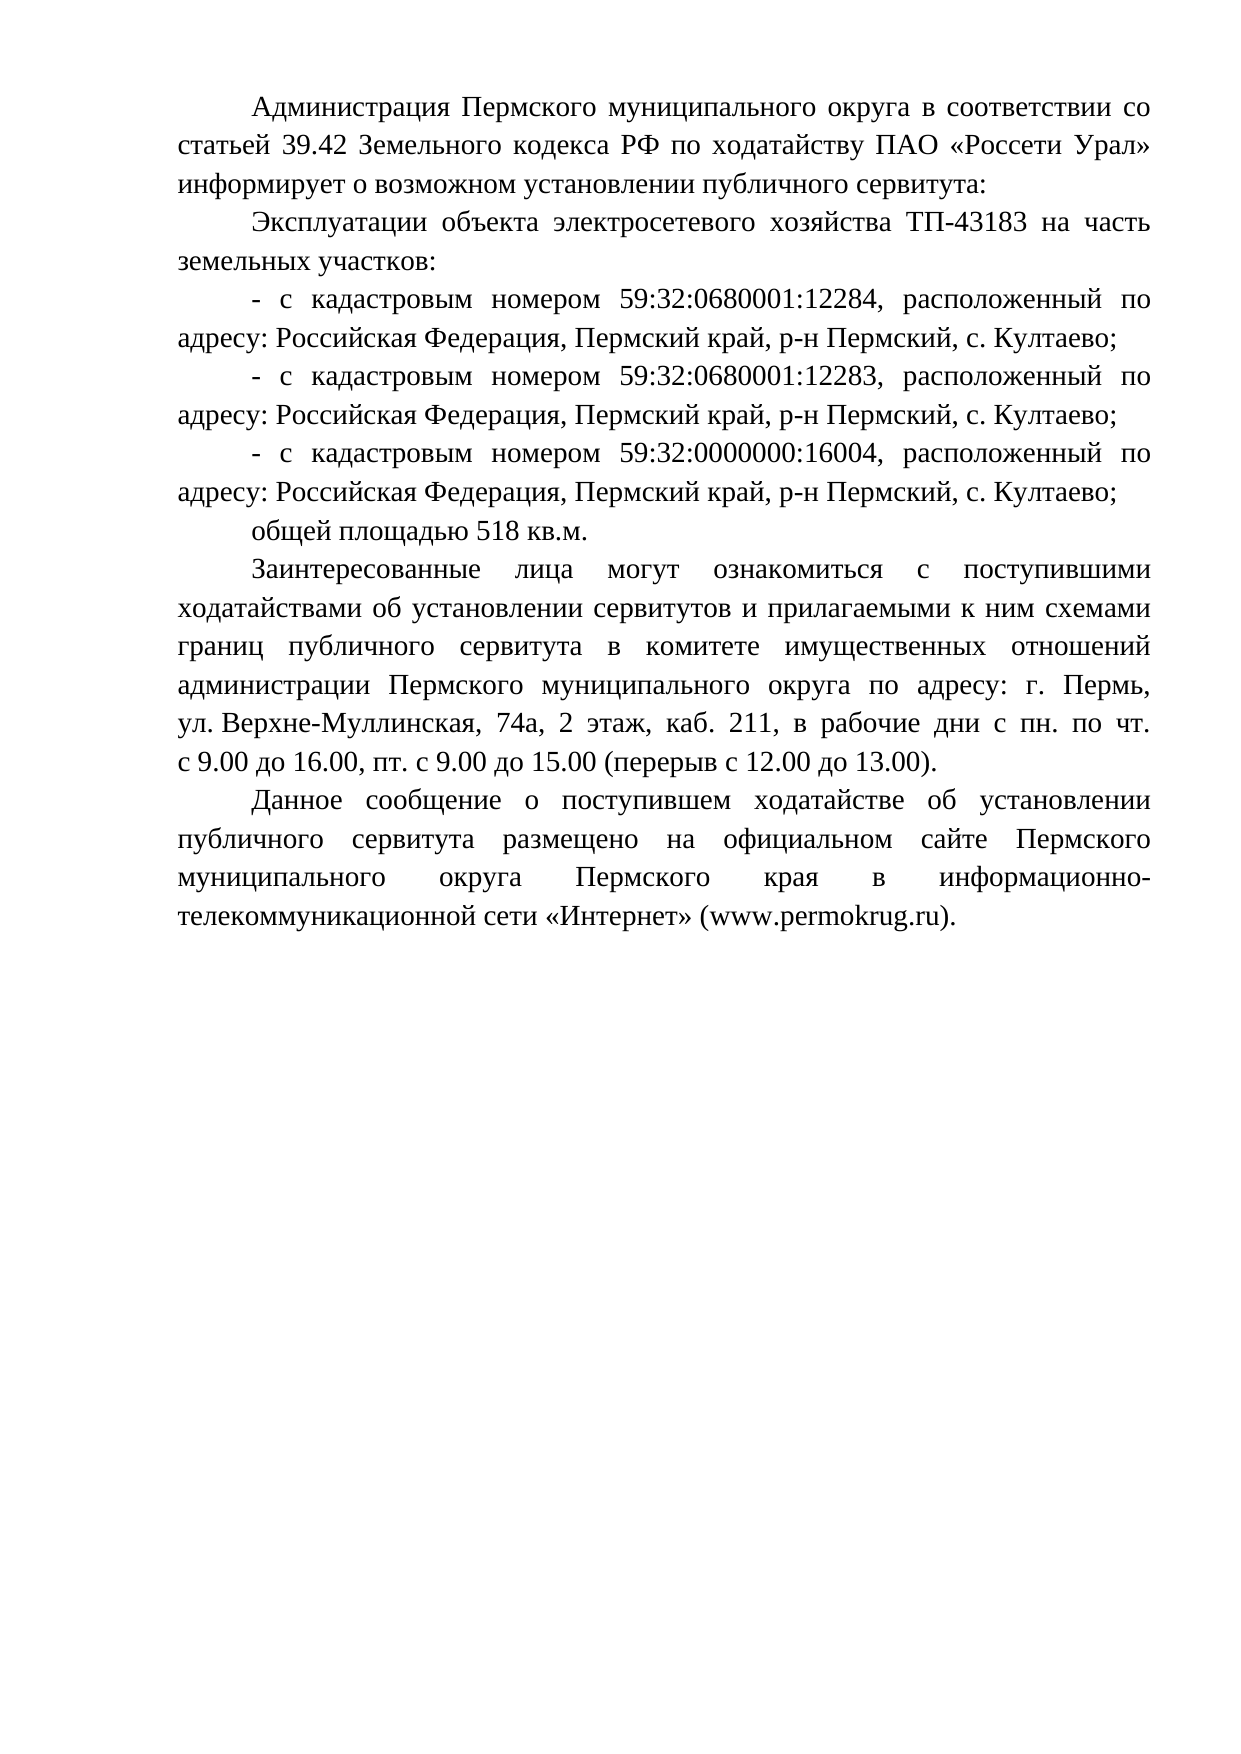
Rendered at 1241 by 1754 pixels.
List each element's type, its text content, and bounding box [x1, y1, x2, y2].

text Администрация Пермского муниципального округа в соответствии со статьей 39.42 Земельного кодекса РФ по ходатайству ПАО «Россети Урал» информирует о возможном установлении публичного сервитута: [177, 89, 1152, 199]
text Данное сообщение о поступившем ходатайстве об установлении публичного сервитута размещено на официальном сайте Пермского муниципального округа Пермского края в информационно-телекоммуникационной сети «Интернет» (www.permokrug.ru). [177, 782, 1152, 932]
list - с кадастровым номером 59:32:0000000:16004, расположенный по адресу: Российская Федерация, Пермский край, р-н Пермский, с. Култаево; [177, 436, 1152, 508]
list Эксплуатации объекта электросетевого хозяйства ТП-43183 на часть земельных участков: [177, 204, 1152, 276]
list Заинтересованные лица могут ознакомиться с поступившими ходатайствами об установлении сервитутов и прилагаемыми к ним схемами границ публичного сервитута в комитете имущественных отношений администрации Пермского муниципального округа по адресу: г. Пермь, ул. Верхне-Муллинская, 74а, 2 этаж, каб. 211, в рабочие дни с пн. по чт. с 9.00 до 16.00, пт. с 9.00 до 15.00 (перерыв с 12.00 до 13.00). [177, 551, 1152, 777]
list - с кадастровым номером 59:32:0680001:12284, расположенный по адресу: Российская Федерация, Пермский край, р-н Пермский, с. Култаево; [177, 281, 1152, 353]
list - с кадастровым номером 59:32:0680001:12283, расположенный по адресу: Российская Федерация, Пермский край, р-н Пермский, с. Култаево; [177, 358, 1152, 431]
list общей площадью 518 кв.м. [177, 513, 1152, 546]
